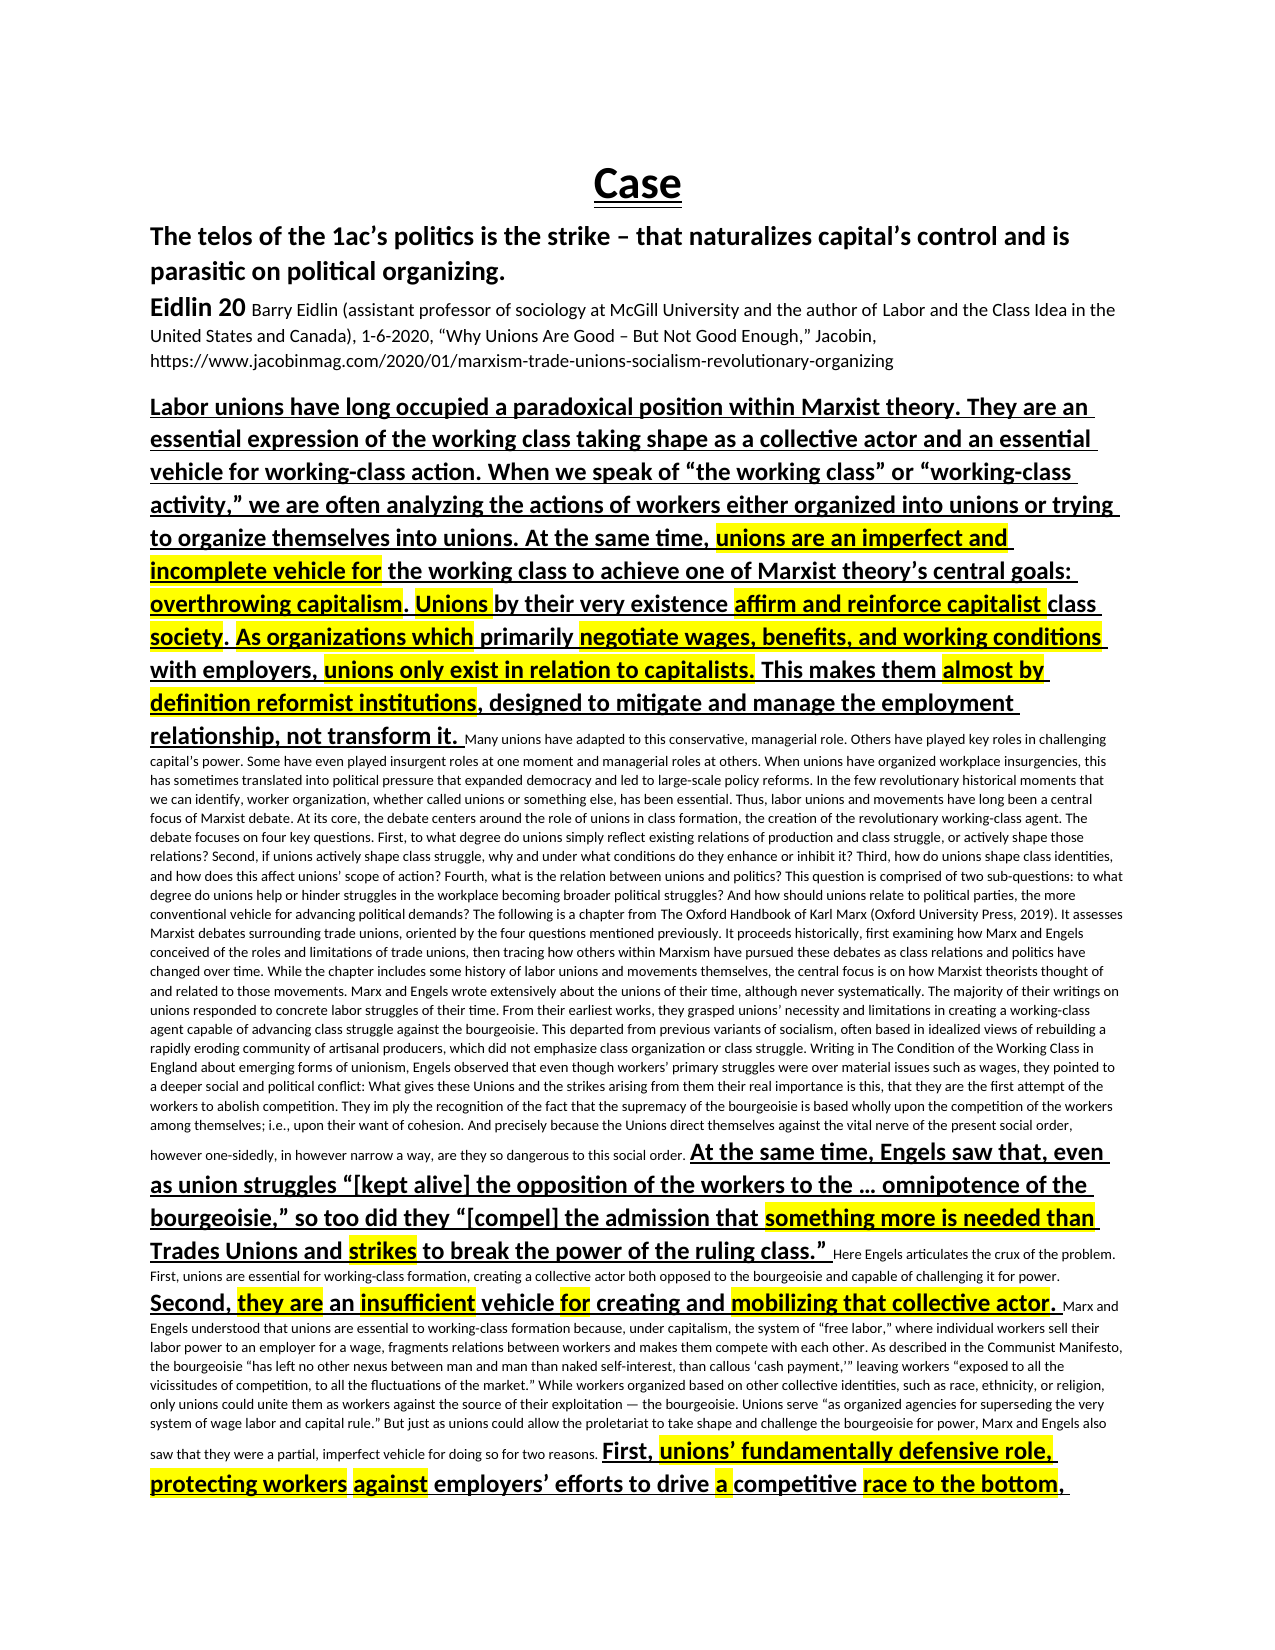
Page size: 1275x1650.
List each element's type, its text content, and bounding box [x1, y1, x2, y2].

subtitle The telos of the 1ac’s politics is the strike – that naturalizes capital’s control and is parasitic on political organizing. [150, 219, 1125, 287]
text Eidlin 20 Barry Eidlin (assistant professor of sociology at McGill University and the author of Labor and the Class Idea in the United States and Canada), 1-6-2020, “Why Unions Are Good – But Not Good Enough,” Jacobin, https://www.jacobinmag.com/2020/01/marxism-trade-unions-socialism-revolutionary-organizing [150, 290, 1125, 372]
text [150, 391, 1125, 1498]
subtitle Case [150, 154, 1125, 210]
